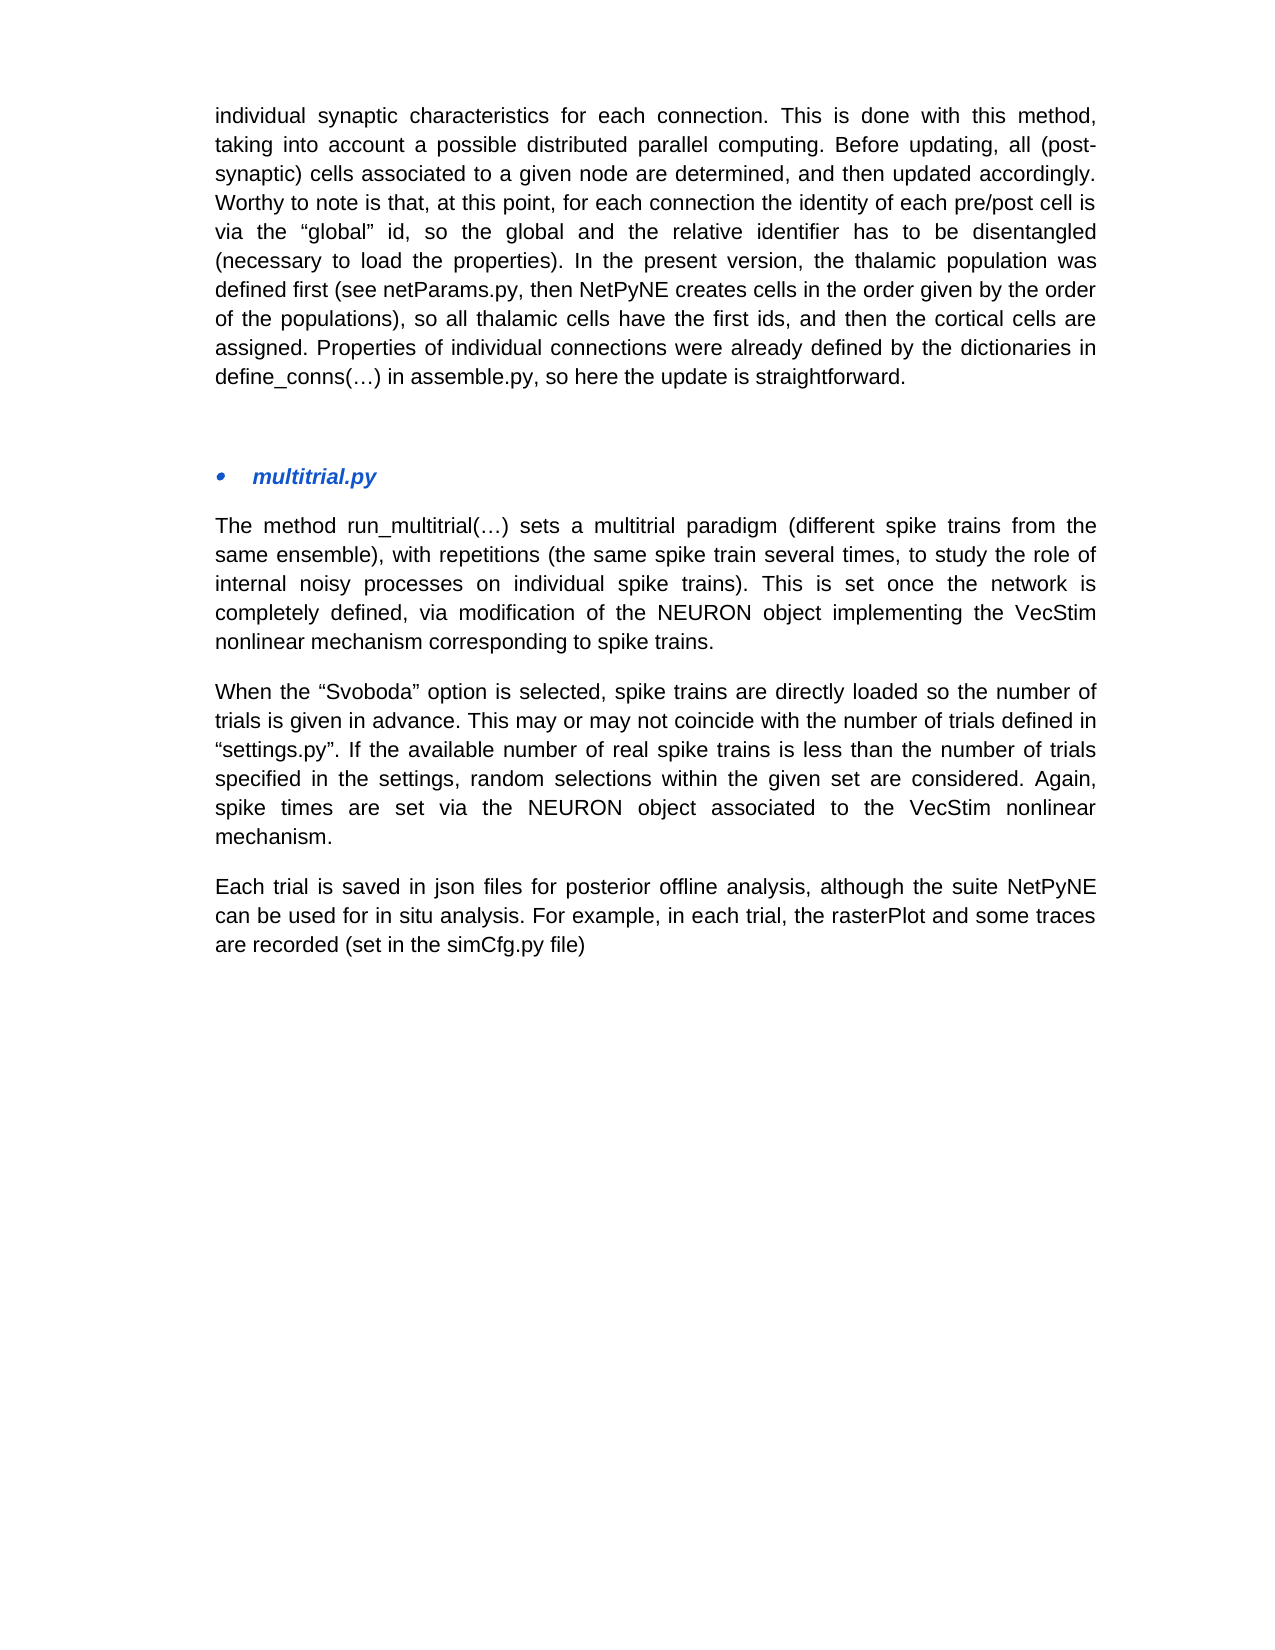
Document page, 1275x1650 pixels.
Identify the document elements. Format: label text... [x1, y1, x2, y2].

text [215, 103, 1098, 389]
text The method run_multitrial(…) sets a multitrial paradigm (different spike trains from the same ensemble), with repetitions (the same spike train several times, to study the role of internal noisy processes on individual spike trains). This is set once the network is completely defined, via modification of the NEURON object implementing the VecStim nonlinear mechanism corresponding to spike trains. [215, 513, 1098, 654]
text Each trial is saved in json files for posterior offline analysis, although the suite NetPyNE can be used for in situ analysis. For example, in each trial, the rasterPlot and some traces are recorded (set in the simCfg.py file) [215, 874, 1098, 957]
list multitrial.py [215, 464, 1098, 489]
text When the “Svoboda” option is selected, spike trains are directly loaded so the number of trials is given in advance. This may or may not coincide with the number of trials defined in “settings.py”. If the available number of real spike trains is less than the number of trials specified in the settings, random selections within the given set are considered. Again, spike times are set via the NEURON object associated to the VecStim nonlinear mechanism. [215, 679, 1098, 849]
